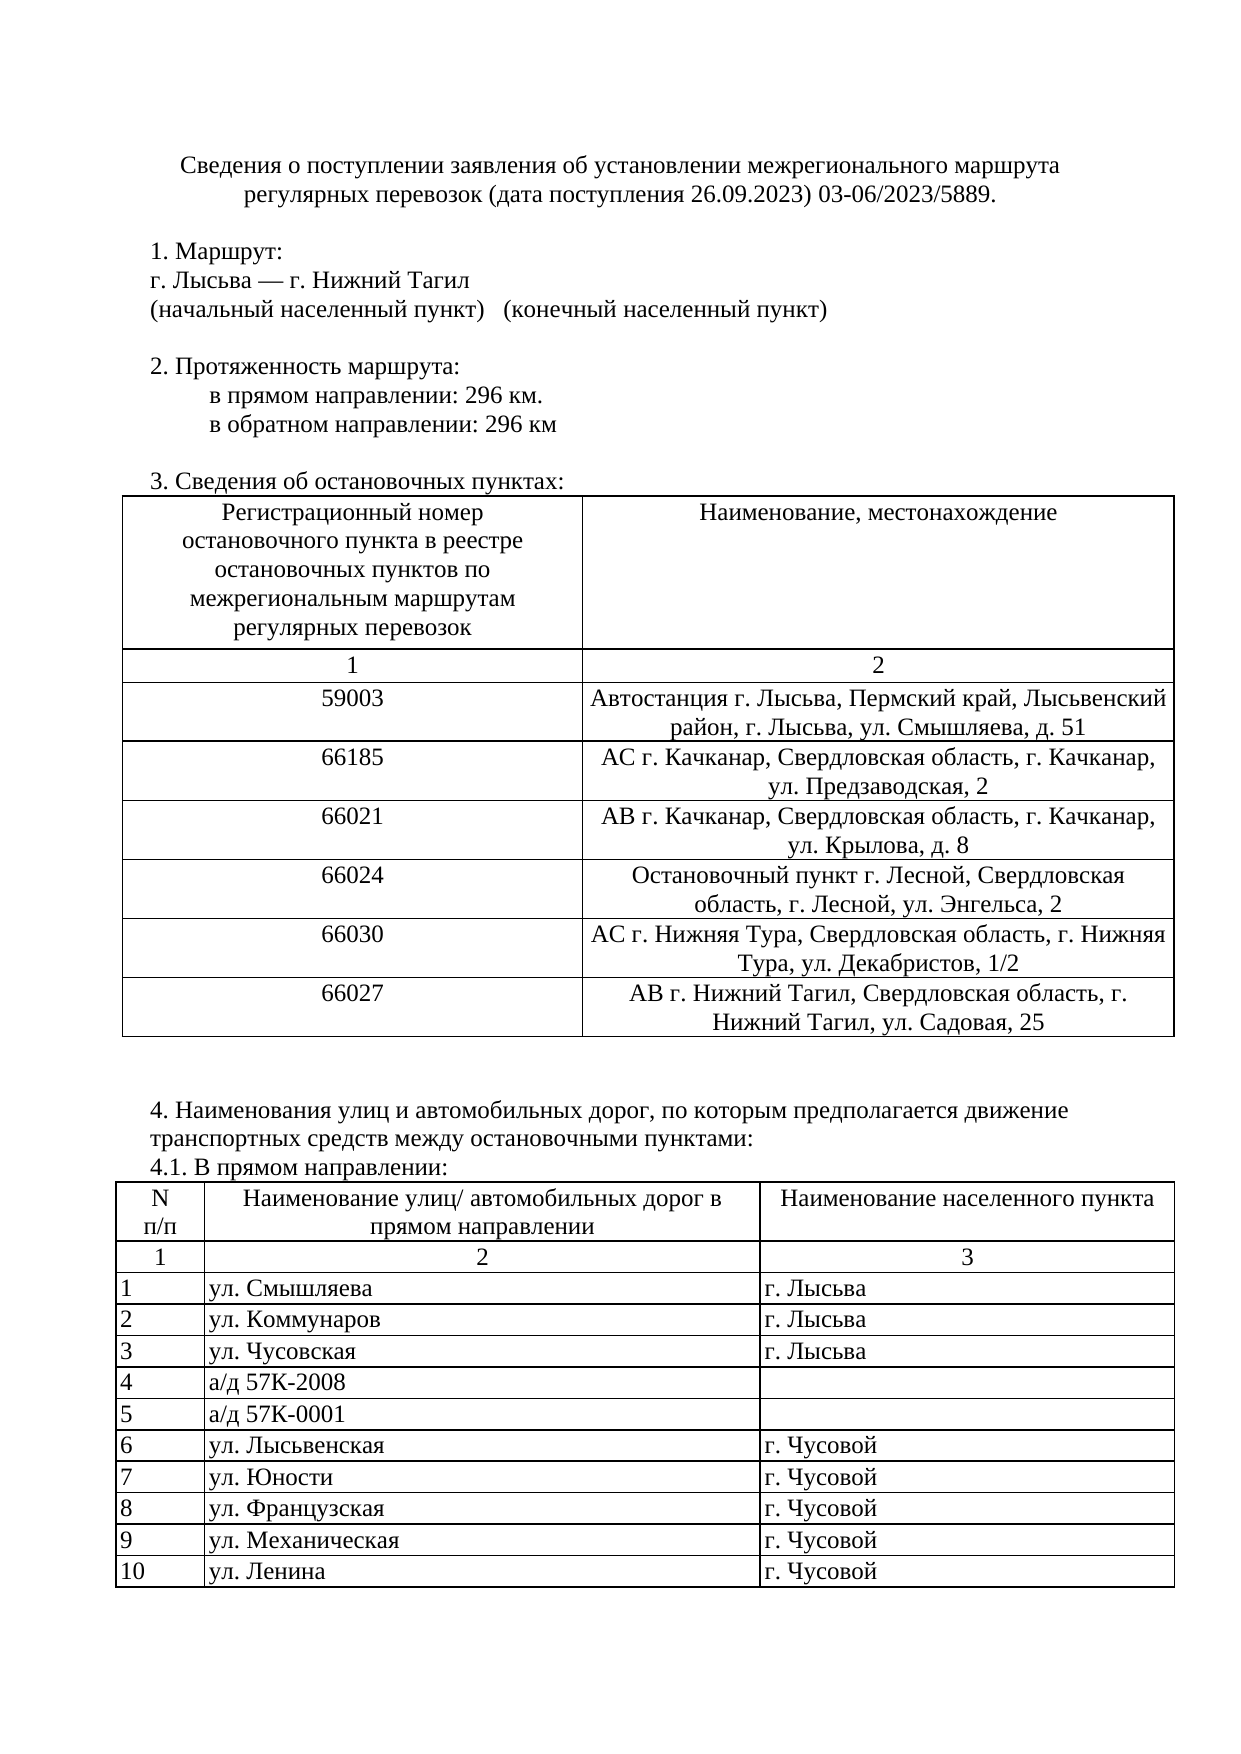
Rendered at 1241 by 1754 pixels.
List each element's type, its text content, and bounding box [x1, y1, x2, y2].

table_cell 10 [117, 1556, 204, 1586]
table_cell 6 [117, 1431, 204, 1460]
table_cell 2 [583, 650, 1173, 681]
table_cell 66021 [123, 801, 582, 858]
text 3. Сведения об остановочных пунктах: [150, 466, 1090, 495]
table_cell г. Чусовой [761, 1556, 1174, 1586]
table_header Регистрационный номер остановочного пункта в реестре остановочных пунктов по межрегиональным маршрутам регулярных перевозок [123, 497, 582, 648]
text Сведения о поступлении заявления об установлении межрегионального маршрута регулярных перевозок (дата поступления 26.09.2023) 03-06/2023/5889. [150, 150, 1090, 207]
table_cell ул. Механическая [205, 1525, 759, 1555]
table_header Наименование населенного пункта [761, 1183, 1174, 1240]
table_cell 1 [117, 1242, 204, 1272]
table_header Наименование улиц/ автомобильных дорог в прямом направлении [205, 1183, 759, 1240]
table_cell ул. Чусовская [205, 1336, 759, 1366]
text 1. Маршрут: [150, 236, 1090, 265]
table_cell 3 [761, 1242, 1174, 1272]
table_cell 1 [117, 1273, 204, 1303]
table_cell 2 [117, 1305, 204, 1334]
table_header Наименование, местонахождение [583, 497, 1173, 648]
text (начальный населенный пункт) (конечный населенный пункт) [150, 294, 1090, 322]
table_cell г. Чусовой [761, 1431, 1174, 1460]
table_cell г. Лысьва [761, 1336, 1174, 1366]
table_header N п/п [117, 1183, 204, 1240]
table_cell ул. Юности [205, 1462, 759, 1492]
table_cell ул. Лысьвенская [205, 1431, 759, 1460]
table_cell ул. Смышляева [205, 1273, 759, 1303]
table_cell г. Чусовой [761, 1525, 1174, 1555]
table_cell ул. Коммунаров [205, 1305, 759, 1334]
text 4.1. В прямом направлении: [150, 1152, 1090, 1181]
table_cell 66185 [123, 742, 582, 799]
text в обратном направлении: 296 км [150, 409, 1090, 437]
table_cell 3 [117, 1336, 204, 1366]
table_cell 66027 [123, 978, 582, 1036]
text 4. Наименования улиц и автомобильных дорог, по которым предполагается движение транспортных средств между остановочными пунктами: [150, 1095, 1090, 1152]
table_cell [761, 1399, 1174, 1429]
table_cell а/д 57К-0001 [205, 1399, 759, 1429]
table_cell 8 [117, 1493, 204, 1523]
table_cell 7 [117, 1462, 204, 1492]
table_cell 1 [123, 650, 582, 681]
table_cell 66024 [123, 860, 582, 918]
table_cell АВ г. Качканар, Свердловская область, г. Качканар, ул. Крылова, д. 8 [583, 801, 1173, 858]
table_cell г. Лысьва [761, 1273, 1174, 1303]
table_cell г. Лысьва [761, 1305, 1174, 1334]
table_cell 4 [117, 1368, 204, 1397]
table_cell ул. Французская [205, 1493, 759, 1523]
table_cell 9 [117, 1525, 204, 1555]
table_cell г. Чусовой [761, 1462, 1174, 1492]
text в прямом направлении: 296 км. [150, 380, 1090, 409]
table_cell АВ г. Нижний Тагил, Свердловская область, г. Нижний Тагил, ул. Садовая, 25 [583, 978, 1173, 1036]
table_cell 2 [205, 1242, 759, 1272]
table_cell 66030 [123, 919, 582, 977]
table_cell г. Чусовой [761, 1493, 1174, 1523]
text 2. Протяженность маршрута: [150, 351, 1090, 380]
table_cell Остановочный пункт г. Лесной, Свердловская область, г. Лесной, ул. Энгельса, 2 [583, 860, 1173, 918]
table_cell а/д 57К-2008 [205, 1368, 759, 1397]
table_cell Автостанция г. Лысьва, Пермский край, Лысьвенский район, г. Лысьва, ул. Смышляева, д. 51 [583, 683, 1173, 740]
text г. Лысьва — г. Нижний Тагил [150, 265, 1090, 294]
table_cell [761, 1368, 1174, 1397]
table_cell ул. Ленина [205, 1556, 759, 1586]
table_cell АС г. Качканар, Свердловская область, г. Качканар, ул. Предзаводская, 2 [583, 742, 1173, 799]
table_cell 59003 [123, 683, 582, 740]
table_cell 5 [117, 1399, 204, 1429]
table_cell АС г. Нижняя Тура, Свердловская область, г. Нижняя Тура, ул. Декабристов, 1/2 [583, 919, 1173, 977]
